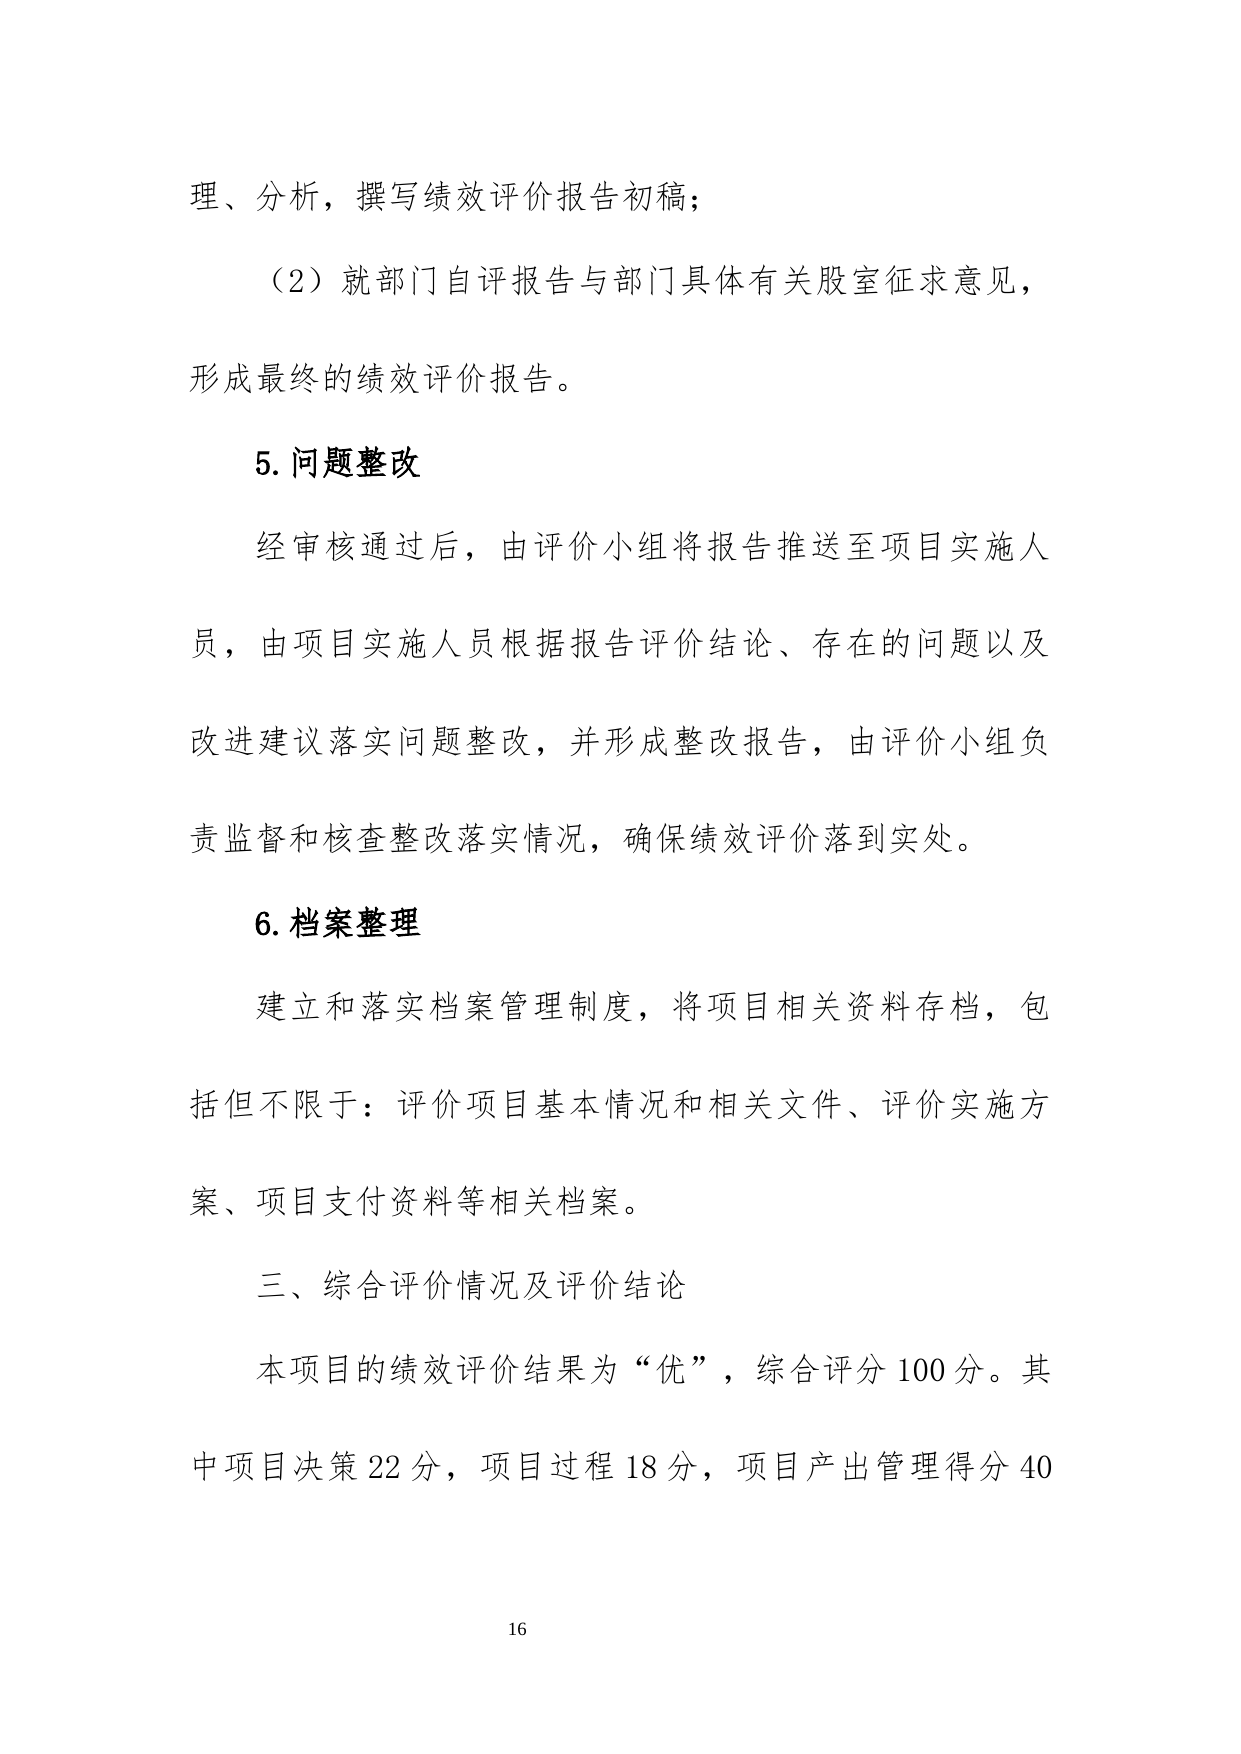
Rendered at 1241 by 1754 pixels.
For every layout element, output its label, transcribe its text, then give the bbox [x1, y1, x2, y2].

text 建立和落实档案管理制度，将项目相关资料存档，包括但不限于：评价项目基本情况和相关文件、评价实施方案、项目支付资料等相关档案。 [187, 972, 1053, 1232]
text 经审核通过后，由评价小组将报告推送至项目实施人员，由项目实施人员根据报告评价结论、存在的问题以及改进建议落实问题整改，并形成整改报告，由评价小组负责监督和核查整改落实情况，确保绩效评价落到实处。 [187, 511, 1053, 869]
text （2）就部门自评报告与部门具体有关股室征求意见，形成最终的绩效评价报告。 [187, 246, 1053, 408]
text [187, 162, 1053, 227]
text 5.问题整改 [187, 427, 1053, 492]
text 6.档案整理 [187, 888, 1053, 953]
subtitle 三、综合评价情况及评价结论 [187, 1251, 1053, 1316]
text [187, 1335, 1053, 1497]
